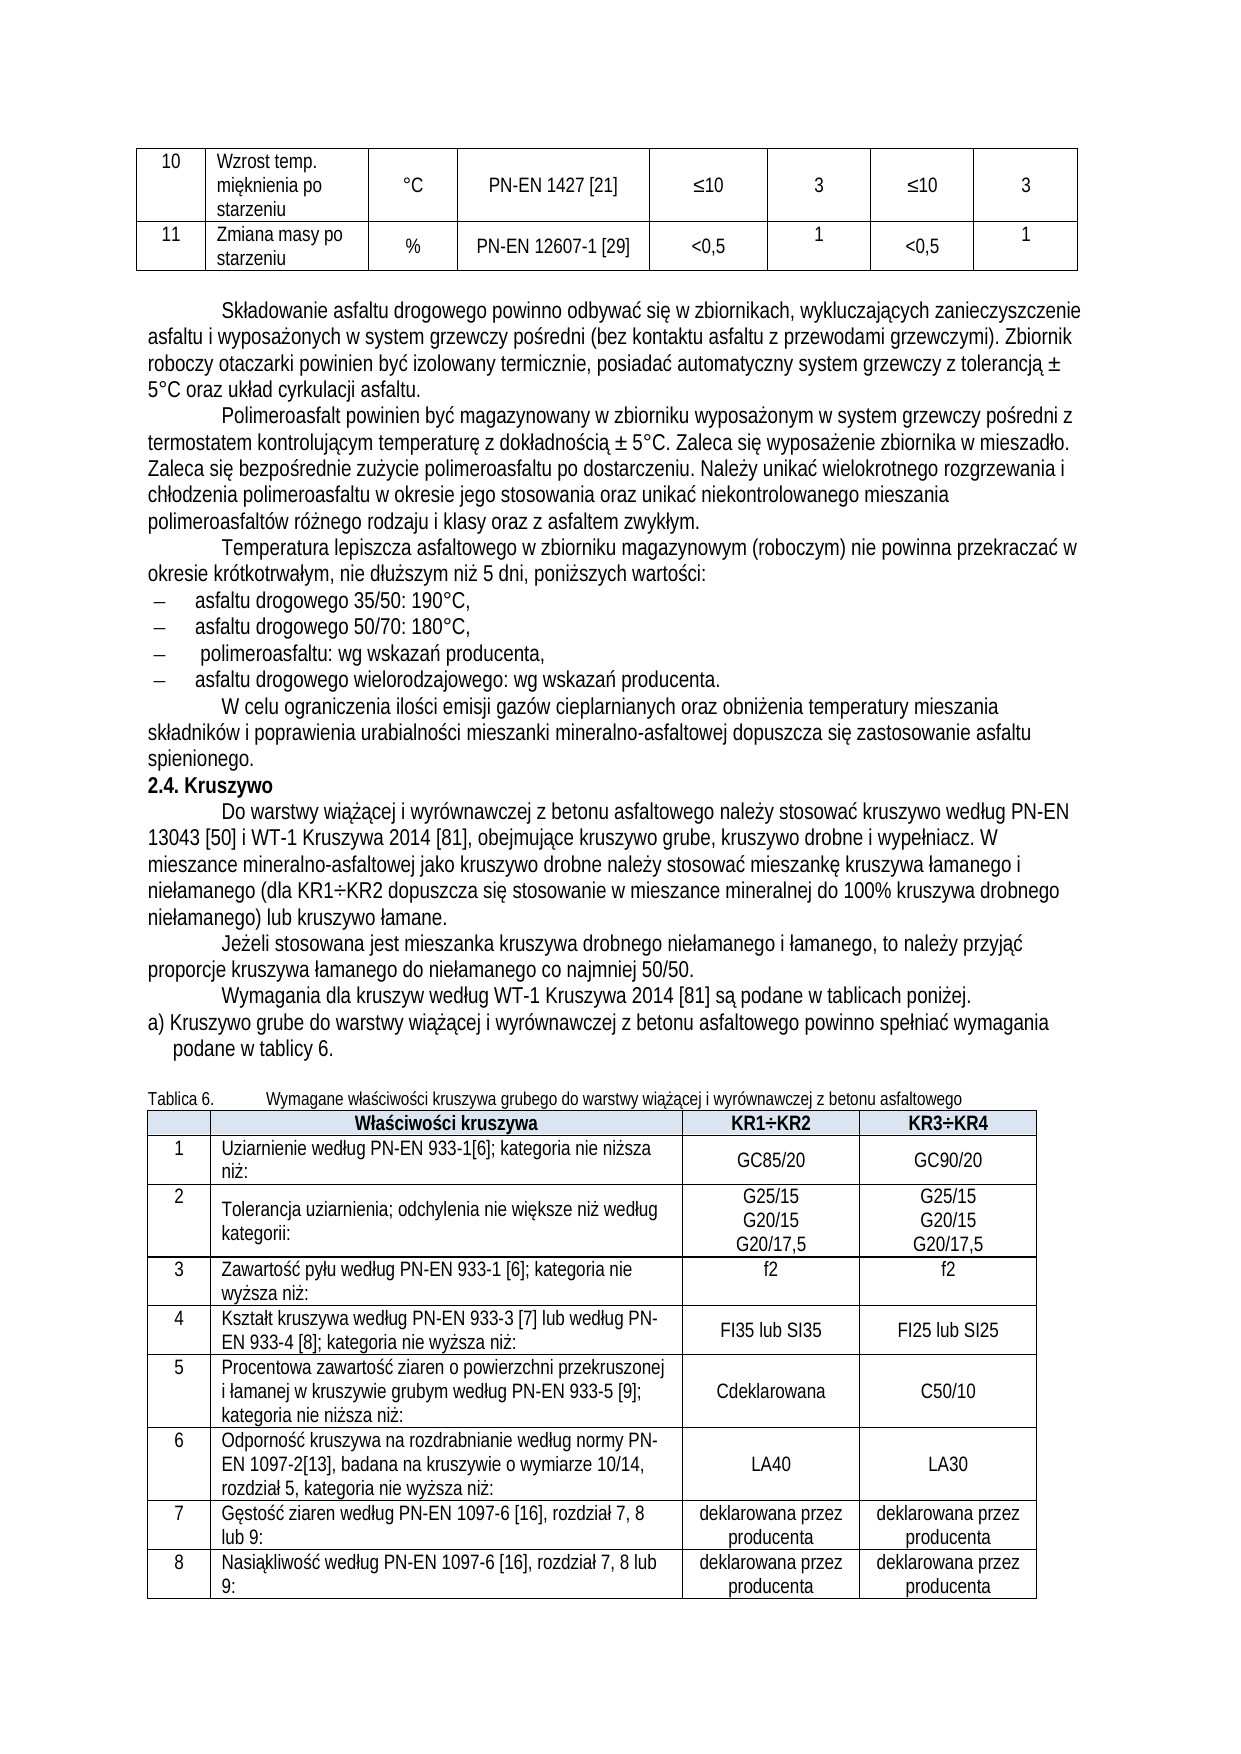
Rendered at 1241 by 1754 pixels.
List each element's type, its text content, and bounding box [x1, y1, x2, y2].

table_cell deklarowana przez producenta [683, 1501, 859, 1549]
table_cell FI35 lub SI35 [683, 1306, 859, 1354]
table_cell Gęstość ziaren według PN-EN 1097-6 [16], rozdział 7, 8 lub 9: [211, 1501, 682, 1549]
table_cell deklarowana przez producenta [860, 1501, 1036, 1549]
table_cell 2 [148, 1185, 210, 1256]
list asfaltu drogowego 50/70: 180°C, [153, 613, 1093, 640]
table_cell 1 [768, 222, 870, 269]
table_cell G25/15 G20/15 G20/17,5 [860, 1185, 1036, 1256]
text Polimeroasfalt powinien być magazynowany w zbiorniku wyposażonym w system grzewczy pośredni z termostatem kontrolującym temperaturę z dokładnością ± . Zaleca się wyposażenie zbiornika w mieszadło. Zaleca się bezpośrednie zużycie polimeroasfaltu po dostarczeniu. Należy unikać wielokrotnego rozgrzewania i chłodzenia polimeroasfaltu w okresie jego stosowania oraz unikać niekontrolowanego mieszania polimeroasfaltów różnego rodzaju i klasy oraz z asfaltem zwykłym. [148, 402, 1093, 534]
table_cell Zmiana masy po starzeniu [206, 222, 368, 269]
table_cell Kształt kruszywa według PN-EN 933-3 [7] lub według PN-EN 933-4 [8]; kategoria nie wyższa niż: [211, 1306, 682, 1354]
table_header KR1÷KR2 [683, 1111, 859, 1134]
table_cell C50/10 [860, 1355, 1036, 1427]
table_header Lp.- [148, 1111, 210, 1134]
text Temperatura lepiszcza asfaltowego w zbiorniku magazynowym (roboczym) nie powinna przekraczać w okresie krótkotrwałym, nie dłuższym niż 5 dni, poniższych wartości: [148, 534, 1093, 587]
text W celu ograniczenia ilości emisji gazów cieplarnianych oraz obniżenia temperatury mieszania składników i poprawienia urabialności mieszanki mineralno-asfaltowej dopuszcza się zastosowanie asfaltu spienionego. [148, 693, 1093, 772]
table_cell 3 [768, 149, 870, 221]
table_cell deklarowana przez producenta [860, 1550, 1036, 1598]
table_cell 7 [148, 1501, 210, 1549]
table_cell PN-EN 12607-1 [29] [458, 222, 649, 269]
table_cell Odporność kruszywa na rozdrabnianie według normy PN-EN 1097-2[13], badana na kruszywie o wymiarze 10/14, rozdział 5, kategoria nie wyższa niż: [211, 1428, 682, 1500]
text Tablica 6. Wymagane właściwości kruszywa grubego do warstwy wiążącej i wyrównawczej z betonu asfaltowego [148, 1088, 1093, 1109]
table_cell <0,5 [650, 222, 767, 269]
table_cell 10 [137, 149, 205, 221]
text Jeżeli stosowana jest mieszanka kruszywa drobnego niełamanego i łamanego, to należy przyjąć proporcje kruszywa łamanego do niełamanego co najmniej 50/50. [148, 930, 1093, 982]
table_cell Nasiąkliwość według PN-EN 1097-6 [16], rozdział 7, 8 lub 9: [211, 1550, 682, 1598]
table_cell °C [369, 149, 457, 221]
table_cell Tolerancja uziarnienia; odchylenia nie większe niż według kategorii: [211, 1185, 682, 1256]
subtitle 2.4. Kruszywo [148, 772, 1093, 798]
text Do warstwy wiążącej i wyrównawczej z betonu asfaltowego należy stosować kruszywo według PN-EN 13043 [50] i WT-1 Kruszywa 2014 [81], obejmujące kruszywo grube, kruszywo drobne i wypełniacz. W mieszance mineralno-asfaltowej jako kruszywo drobne należy stosować mieszankę kruszywa łamanego i niełamanego (dla KR1÷KR2 dopuszcza się stosowanie w mieszance mineralnej do 100% kruszywa drobnego niełamanego) lub kruszywo łamane. [148, 798, 1093, 930]
list polimeroasfaltu: wg wskazań producenta, [153, 640, 1093, 666]
table_cell 6 [148, 1428, 210, 1500]
table_cell 5 [148, 1355, 210, 1427]
table_cell 3 [974, 149, 1077, 221]
table_cell PN-EN 1427 [21] [458, 149, 649, 221]
table_cell Procentowa zawartość ziaren o powierzchni przekruszonej i łamanej w kruszywie grubym według PN-EN 933-5 [9]; kategoria nie niższa niż: [211, 1355, 682, 1427]
table_header Właściwości kruszywa [211, 1111, 682, 1134]
table_cell GC90/20 [860, 1136, 1036, 1183]
text Składowanie asfaltu drogowego powinno odbywać się w zbiornikach, wykluczających zanieczyszczenie asfaltu i wyposażonych w system grzewczy pośredni (bez kontaktu asfaltu z przewodami grzewczymi). Zbiornik roboczy otaczarki powinien być izolowany termicznie, posiadać automatyczny system grzewczy z tolerancją ± oraz układ cyrkulacji asfaltu. [148, 297, 1093, 402]
table_cell Uziarnienie według PN-EN 933-1[6]; kategoria nie niższa niż: [211, 1136, 682, 1183]
table_cell LA40 [683, 1428, 859, 1500]
table_cell f2 [860, 1258, 1036, 1305]
table_cell 4 [148, 1306, 210, 1354]
text a) Kruszywo grube do warstwy wiążącej i wyrównawczej z betonu asfaltowego powinno spełniać wymagania podane w tablicy 6. [148, 1009, 1093, 1062]
table_cell <0,5 [871, 222, 973, 269]
table_cell % [369, 222, 457, 269]
table_cell ≤10 [871, 149, 973, 221]
text Wymagania dla kruszyw według WT-1 Kruszywa 2014 [81] są podane w tablicach poniżej. [148, 982, 1093, 1009]
table_cell GC85/20 [683, 1136, 859, 1183]
table_cell Wzrost temp. mięknienia po starzeniu [206, 149, 368, 221]
table_cell G25/15 G20/15 G20/17,5 [683, 1185, 859, 1256]
table_cell 3 [148, 1258, 210, 1305]
table_cell 1 [974, 222, 1077, 269]
table_cell 11 [137, 222, 205, 269]
list asfaltu drogowego 35/50: 190°C, [153, 587, 1093, 613]
list asfaltu drogowego wielorodzajowego: wg wskazań producenta. [153, 666, 1093, 693]
table_cell deklarowana przez producenta [683, 1550, 859, 1598]
table_cell 8 [148, 1550, 210, 1598]
table_cell Zawartość pyłu według PN-EN 933-1 [6]; kategoria nie wyższa niż: [211, 1258, 682, 1305]
table_cell FI25 lub SI25 [860, 1306, 1036, 1354]
table_header KR3÷KR4 [860, 1111, 1036, 1134]
table_cell 1 [148, 1136, 210, 1183]
table_cell f2 [683, 1258, 859, 1305]
table_cell LA30 [860, 1428, 1036, 1500]
table_cell Cdeklarowana [683, 1355, 859, 1427]
table_cell ≤10 [650, 149, 767, 221]
